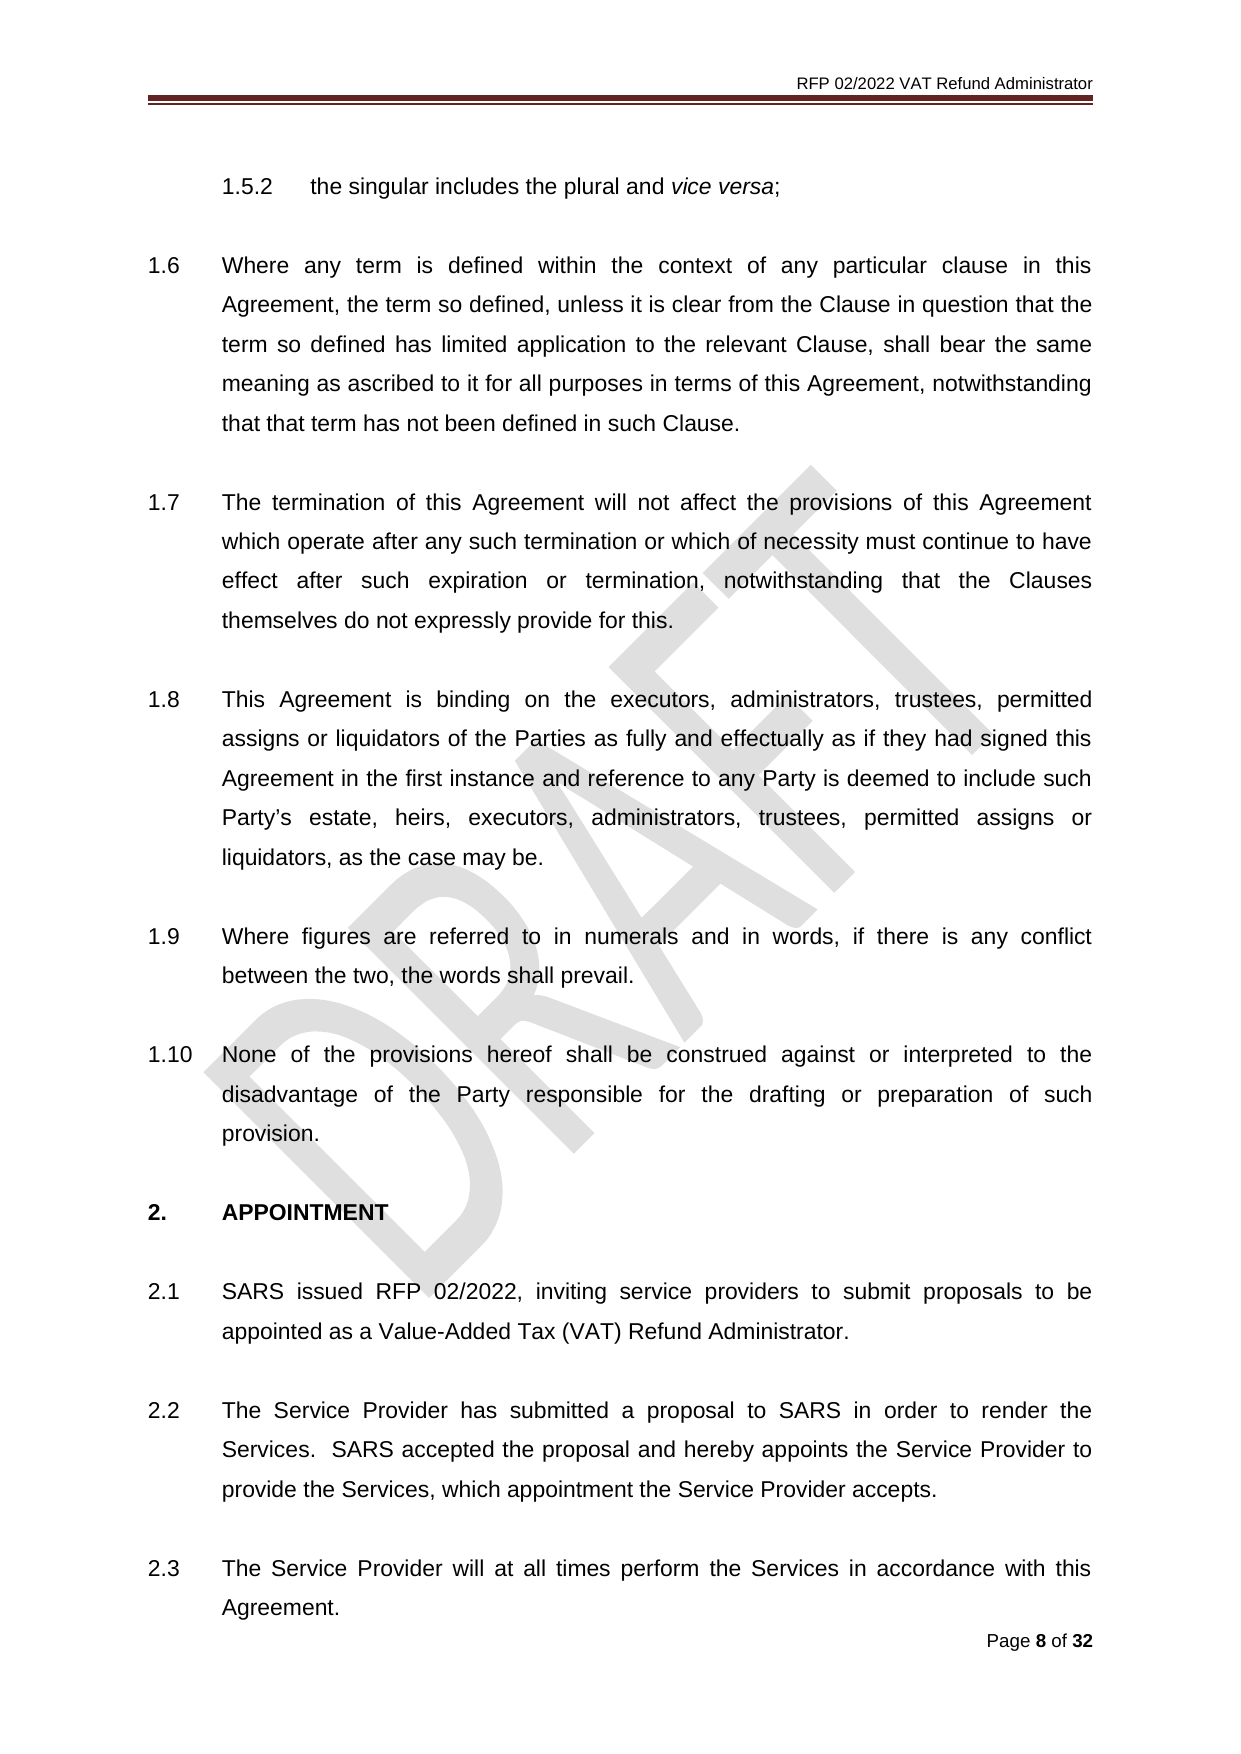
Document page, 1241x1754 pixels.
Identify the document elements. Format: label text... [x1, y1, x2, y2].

list The Service Provider has submitted a proposal to SARS in order to render the Services. SARS accepted the proposal and hereby appoints the Service Provider to provide the Services, which appointment the Service Provider accepts. [148, 1397, 1093, 1502]
list The Service Provider will at all times perform the Services in accordance with this Agreement. [148, 1554, 1093, 1620]
list the singular includes the plural and vice versa; [222, 173, 1093, 199]
list Where figures are referred to in numerals and in words, if there is any conflict between the two, the words shall prevail. [148, 923, 1093, 989]
list Where any term is defined within the context of any particular clause in this Agreement, the term so defined, unless it is clear from the Clause in question that the term so defined has limited application to the relevant Clause, shall bear the same meaning as ascribed to it for all purposes in terms of this Agreement, notwithstanding that that term has not been defined in such Clause. [148, 252, 1093, 436]
list APPOINTMENT [148, 1199, 1093, 1226]
list The termination of this Agreement will not affect the provisions of this Agreement which operate after any such termination or which of necessity must continue to have effect after such expiration or termination, notwithstanding that the Clauses themselves do not expressly provide for this. [148, 488, 1093, 633]
list SARS issued RFP 02/2022, inviting service providers to submit proposals to be appointed as a Value-Added Tax (VAT) Refund Administrator. [148, 1278, 1093, 1344]
list This Agreement is binding on the executors, administrators, trustees, permitted assigns or liquidators of the Parties as fully and effectually as if they had signed this Agreement in the first instance and reference to any Party is deemed to include such Party’s estate, heirs, executors, administrators, trustees, permitted assigns or liquidators, as the case may be. [148, 686, 1093, 870]
list None of the provisions hereof shall be construed against or interpreted to the disadvantage of the Party responsible for the drafting or preparation of such provision. [148, 1041, 1093, 1147]
